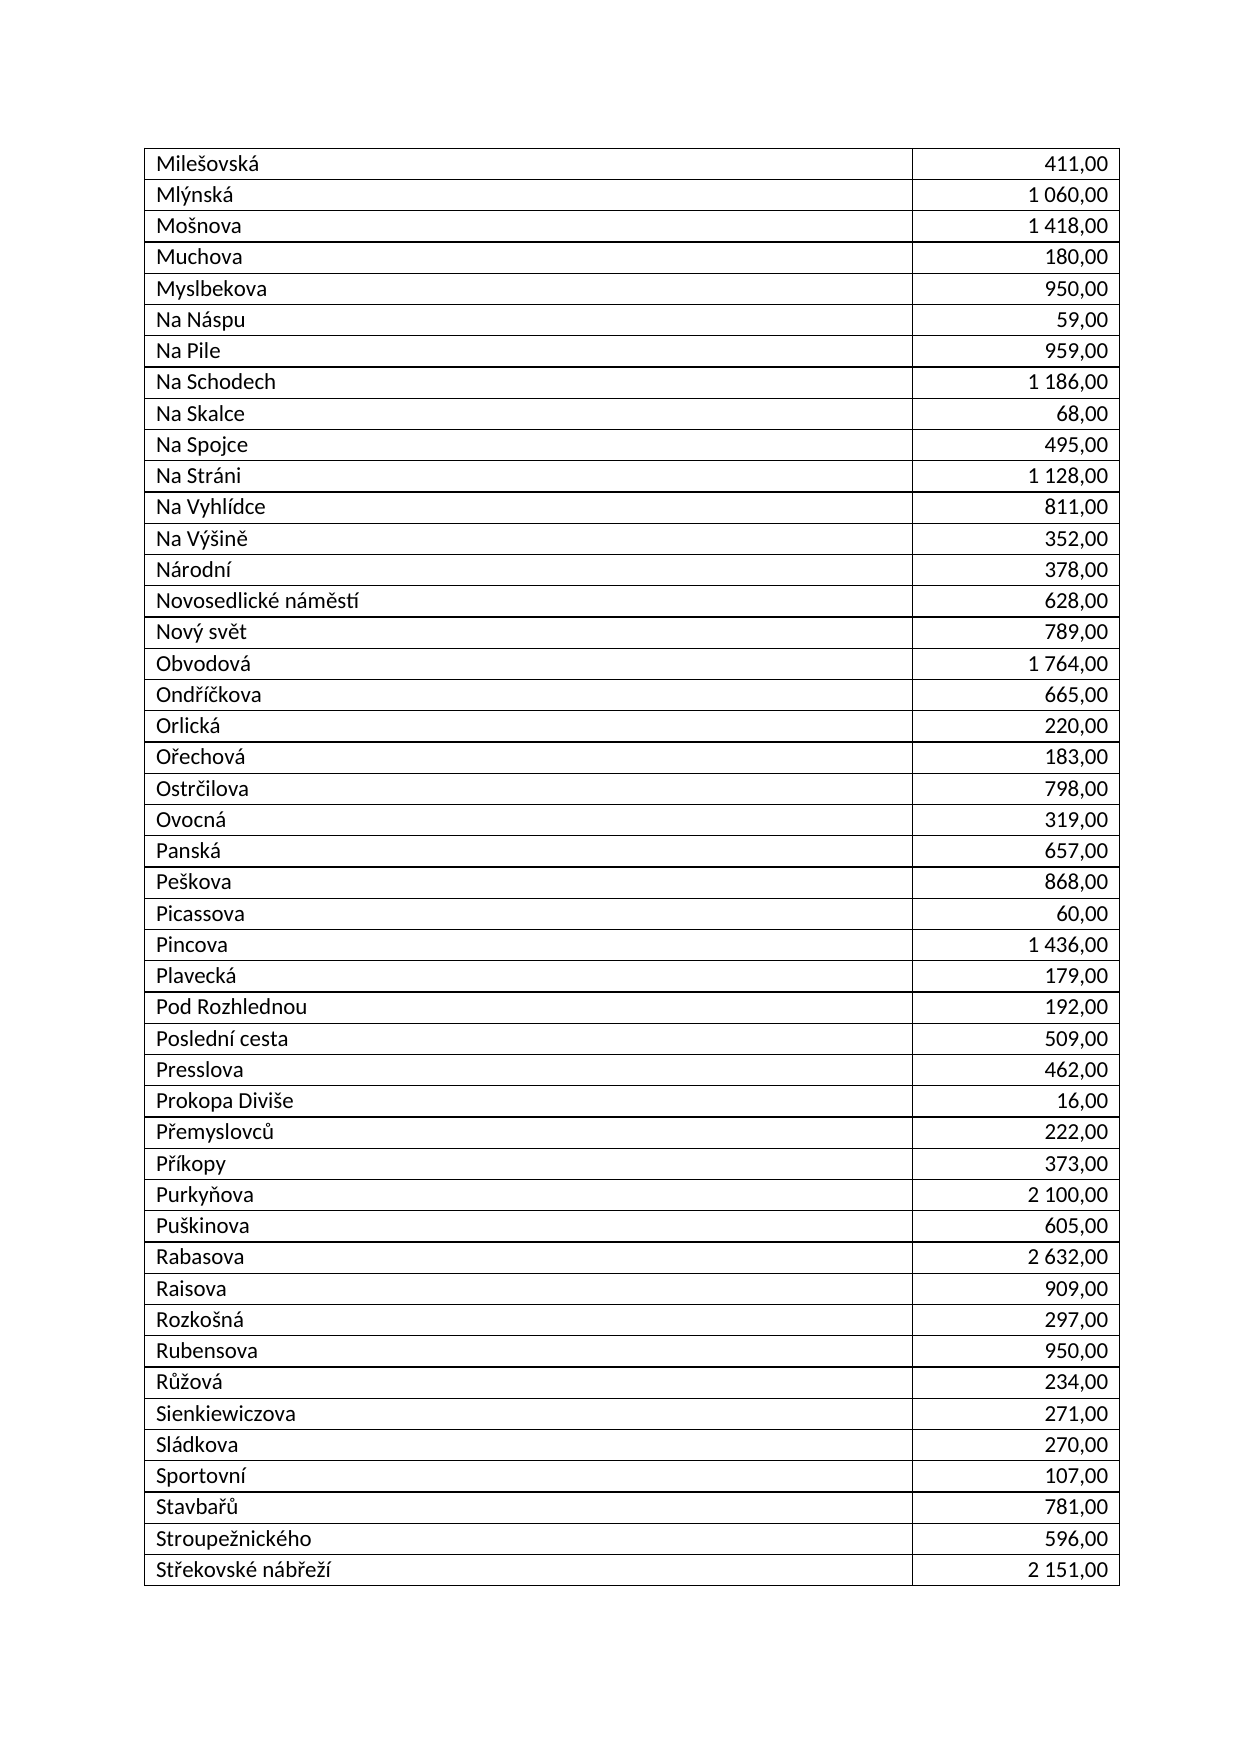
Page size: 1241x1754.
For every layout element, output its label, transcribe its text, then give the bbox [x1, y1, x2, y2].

table_cell Na Pile [145, 336, 912, 366]
table_cell 798,00 [913, 774, 1119, 804]
table_cell Na Výšině [145, 524, 912, 554]
table_cell 234,00 [913, 1368, 1119, 1398]
table_cell 107,00 [913, 1461, 1119, 1491]
table_cell Raisova [145, 1274, 912, 1304]
table_cell Sienkiewiczova [145, 1399, 912, 1429]
table_cell 2 632,00 [913, 1243, 1119, 1273]
table_cell Poslední cesta [145, 1024, 912, 1054]
table_cell 628,00 [913, 586, 1119, 616]
table_cell Rubensova [145, 1336, 912, 1366]
table_cell 781,00 [913, 1493, 1119, 1523]
table_cell Stroupežnického [145, 1524, 912, 1554]
table_cell 959,00 [913, 336, 1119, 366]
table_cell 495,00 [913, 430, 1119, 460]
table_cell Picassova [145, 899, 912, 929]
table_cell Národní [145, 555, 912, 585]
table_cell Na Schodech [145, 368, 912, 398]
table_cell Obvodová [145, 649, 912, 679]
table_cell Střekovské nábřeží [145, 1555, 912, 1585]
table_cell Mošnova [145, 211, 912, 241]
table_cell Myslbekova [145, 274, 912, 304]
table_cell 811,00 [913, 493, 1119, 523]
table_cell Peškova [145, 868, 912, 898]
table_cell 509,00 [913, 1024, 1119, 1054]
table_cell Pincova [145, 930, 912, 960]
table_cell Novosedlické náměstí [145, 586, 912, 616]
table_cell Na Stráni [145, 461, 912, 491]
table_cell Ořechová [145, 743, 912, 773]
table_cell 950,00 [913, 274, 1119, 304]
table_cell Růžová [145, 1368, 912, 1398]
table_cell 373,00 [913, 1149, 1119, 1179]
table_cell 352,00 [913, 524, 1119, 554]
table_cell Puškinova [145, 1211, 912, 1241]
table_cell Na Skalce [145, 399, 912, 429]
table_cell Stavbařů [145, 1493, 912, 1523]
table_cell Rozkošná [145, 1305, 912, 1335]
table_cell Milešovská [145, 149, 912, 179]
table_cell 950,00 [913, 1336, 1119, 1366]
table_cell Příkopy [145, 1149, 912, 1179]
table_cell Orlická [145, 711, 912, 741]
table_cell Pod Rozhlednou [145, 993, 912, 1023]
table_cell 1 128,00 [913, 461, 1119, 491]
table_cell 270,00 [913, 1430, 1119, 1460]
table_cell Na Spojce [145, 430, 912, 460]
table_cell 297,00 [913, 1305, 1119, 1335]
table_cell 1 764,00 [913, 649, 1119, 679]
table_cell 319,00 [913, 805, 1119, 835]
table_cell 2 100,00 [913, 1180, 1119, 1210]
table_cell 789,00 [913, 618, 1119, 648]
table_cell Purkyňova [145, 1180, 912, 1210]
table_cell 68,00 [913, 399, 1119, 429]
table_cell 183,00 [913, 743, 1119, 773]
table_cell Ondříčkova [145, 680, 912, 710]
table_cell 665,00 [913, 680, 1119, 710]
table_cell Muchova [145, 243, 912, 273]
table_cell Nový svět [145, 618, 912, 648]
table_cell Sládkova [145, 1430, 912, 1460]
table_cell 657,00 [913, 836, 1119, 866]
table_cell Plavecká [145, 961, 912, 991]
table_cell 596,00 [913, 1524, 1119, 1554]
table_cell 220,00 [913, 711, 1119, 741]
table_cell 462,00 [913, 1055, 1119, 1085]
table_cell 378,00 [913, 555, 1119, 585]
table_cell 180,00 [913, 243, 1119, 273]
table_cell Rabasova [145, 1243, 912, 1273]
table_cell 192,00 [913, 993, 1119, 1023]
table_cell 59,00 [913, 305, 1119, 335]
table_cell 2 151,00 [913, 1555, 1119, 1585]
table_cell Na Náspu [145, 305, 912, 335]
table_cell Ostrčilova [145, 774, 912, 804]
table_cell 411,00 [913, 149, 1119, 179]
table_cell 222,00 [913, 1118, 1119, 1148]
table_cell 1 060,00 [913, 180, 1119, 210]
table_cell Presslova [145, 1055, 912, 1085]
table_cell Sportovní [145, 1461, 912, 1491]
table_cell 868,00 [913, 868, 1119, 898]
table_cell Ovocná [145, 805, 912, 835]
table_cell Mlýnská [145, 180, 912, 210]
table_cell 60,00 [913, 899, 1119, 929]
table_cell 271,00 [913, 1399, 1119, 1429]
table_cell Prokopa Diviše [145, 1086, 912, 1116]
table_cell Na Vyhlídce [145, 493, 912, 523]
table_cell 909,00 [913, 1274, 1119, 1304]
table_cell 1 186,00 [913, 368, 1119, 398]
table_cell 16,00 [913, 1086, 1119, 1116]
table_cell Přemyslovců [145, 1118, 912, 1148]
table_cell 179,00 [913, 961, 1119, 991]
table_cell Panská [145, 836, 912, 866]
table_cell 1 418,00 [913, 211, 1119, 241]
table_cell 605,00 [913, 1211, 1119, 1241]
table_cell 1 436,00 [913, 930, 1119, 960]
